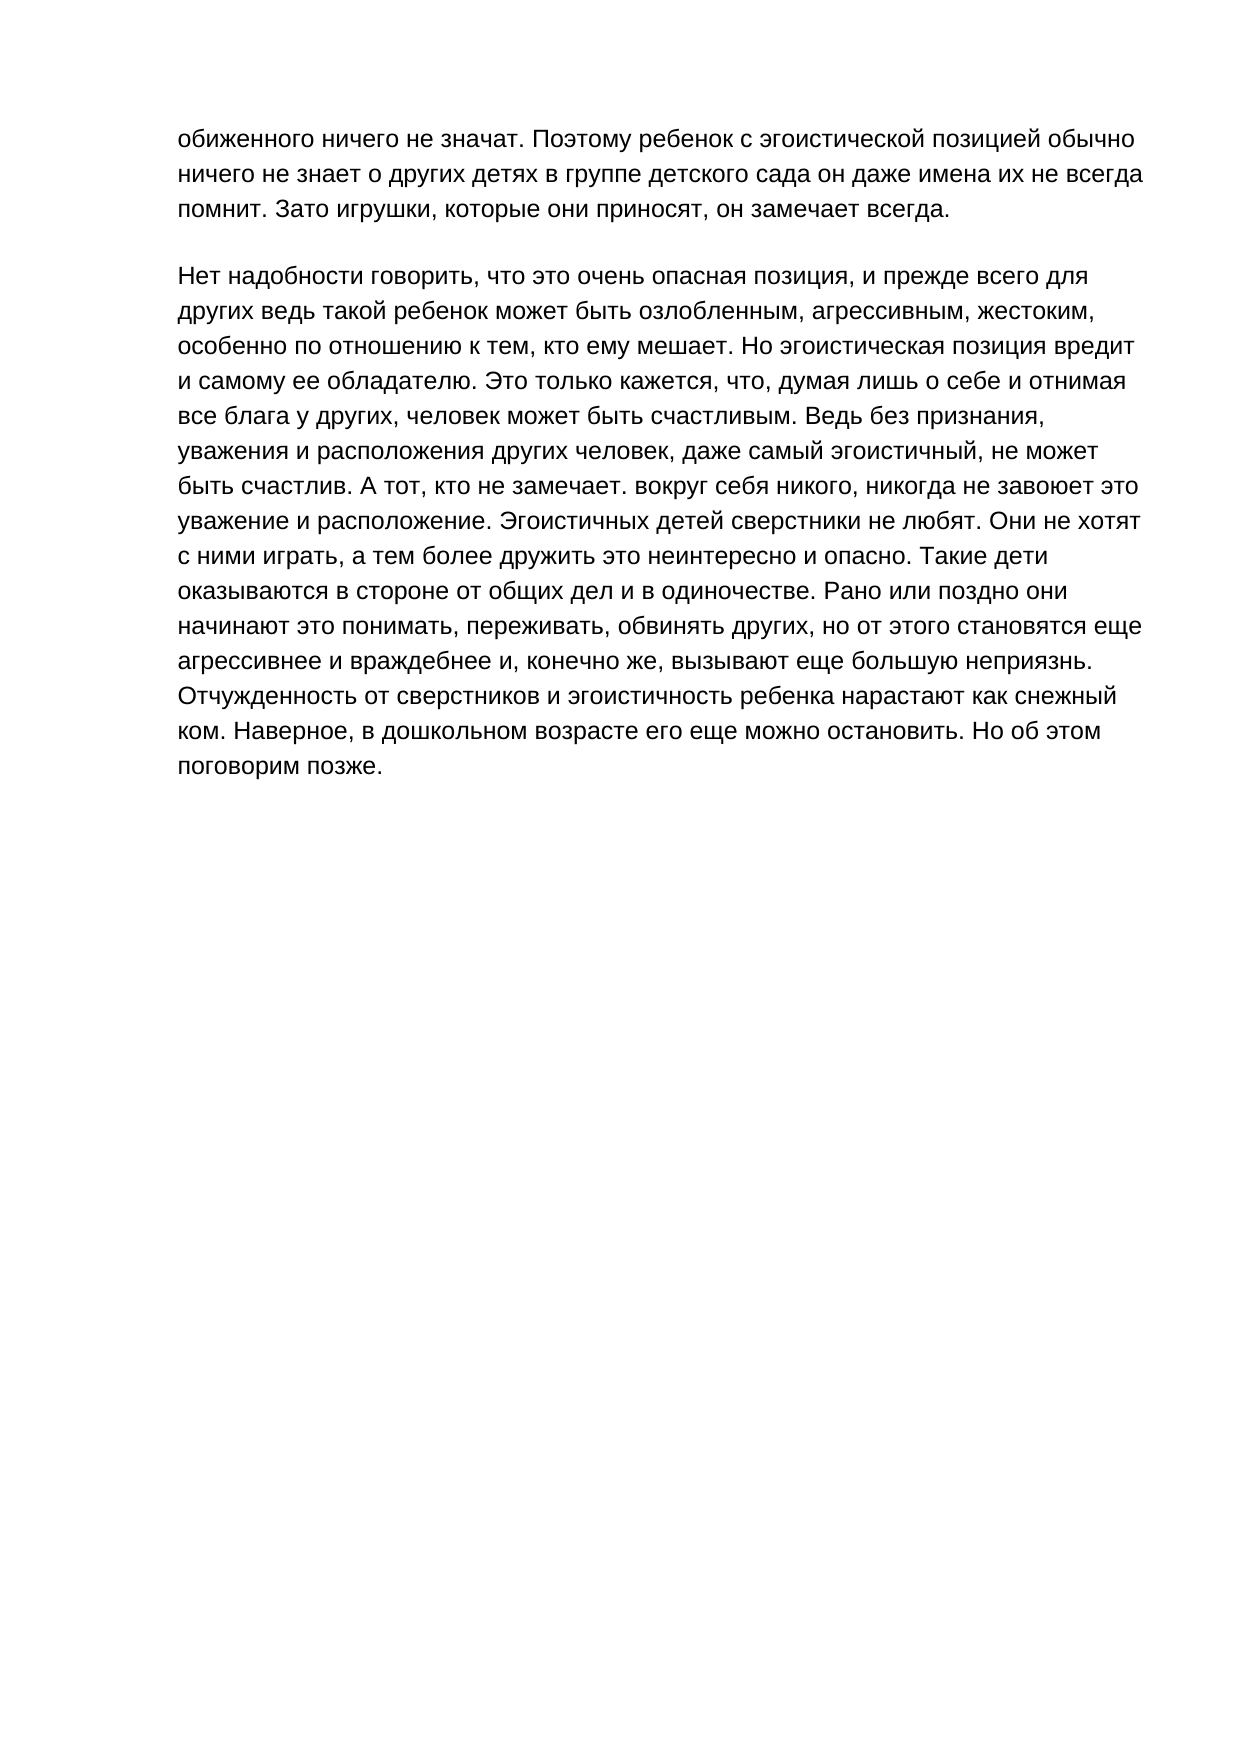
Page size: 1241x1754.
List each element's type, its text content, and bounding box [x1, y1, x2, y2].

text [177, 118, 1152, 223]
text Нет надобности говорить, что это очень опасная позиция, и прежде всего для других ведь такой ребенок может быть озлобленным, агрессивным, жестоким, особенно по отношению к тем, кто ему мешает. Но эгоистическая позиция вредит и самому ее обладателю. Это только кажется, что, думая лишь о себе и отнимая все блага у других, человек может быть счастливым. Ведь без признания, уважения и расположения других человек, даже самый эгоистичный, не может быть счастлив. А тот, кто не замечает. вокруг себя никого, никогда не завоюет это уважение и расположение. Эгоистичных детей сверстники не любят. Они не хотят с ними играть, а тем более дружить это неинтересно и опасно. Такие дети оказываются в стороне от общих дел и в одиночестве. Рано или поздно они начинают это понимать, переживать, обвинять других, но от этого становятся еще агрессивнее и враждебнее и, конечно же, вызывают еще большую неприязнь. Отчужденность от сверстников и эгоистичность ребенка нарастают как снежный ком. Наверное, в дошкольном возрасте его еще можно остановить. Но об этом поговорим позже. [177, 254, 1152, 779]
